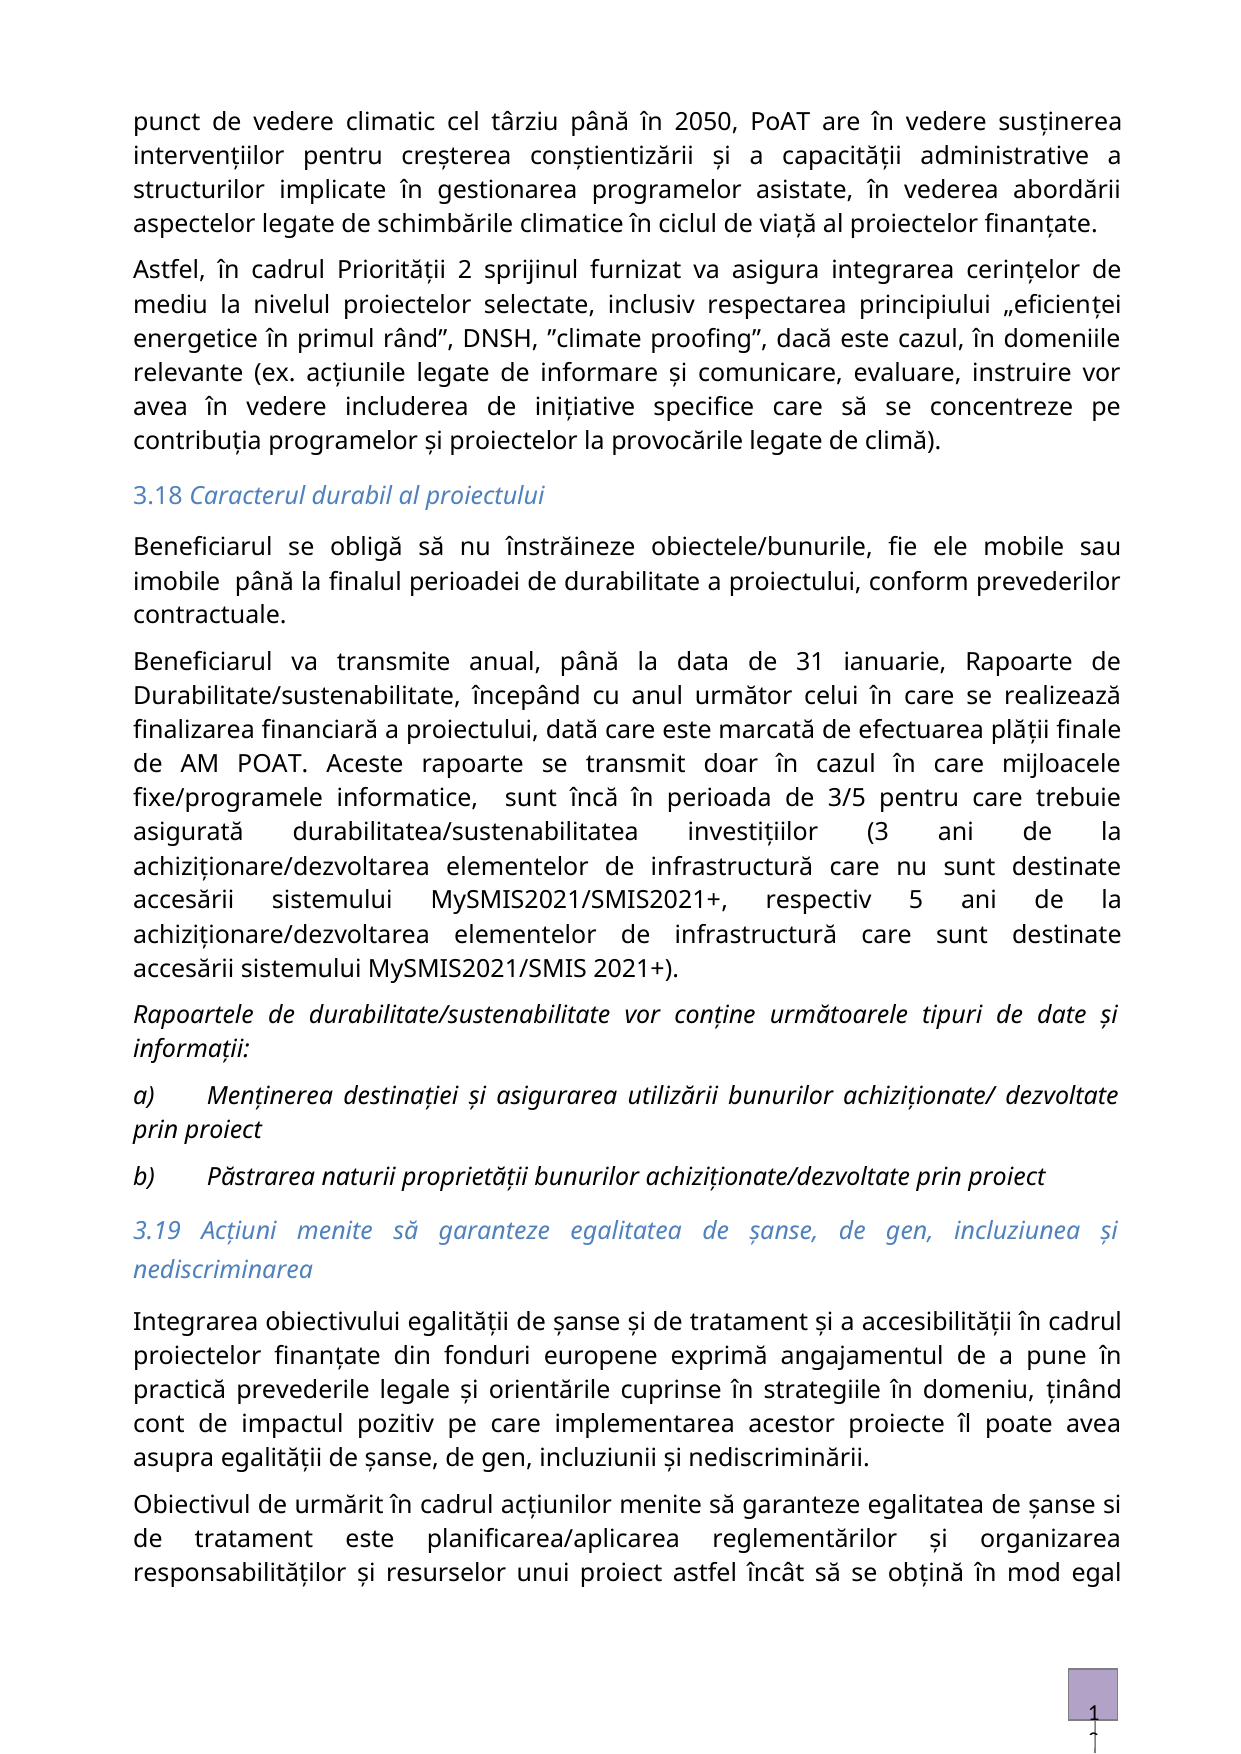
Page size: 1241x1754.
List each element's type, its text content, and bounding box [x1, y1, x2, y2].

text Integrarea obiectivului egalității de șanse și de tratament și a accesibilității în cadrul proiectelor finanțate din fonduri europene exprimă angajamentul de a pune în practică prevederile legale și orientările cuprinse în strategiile în domeniu, ținând cont de impactul pozitiv pe care implementarea acestor proiecte îl poate avea asupra egalității de șanse, de gen, incluziunii și nediscriminării. [133, 1304, 1122, 1474]
text Beneficiarul se obligă să nu înstrăineze obiectele/bunurile, fie ele mobile sau imobile până la finalul perioadei de durabilitate a proiectului, conform prevederilor contractuale. [133, 529, 1122, 631]
text Rapoartele de durabilitate/sustenabilitate vor conține următoarele tipuri de date și informații: [133, 997, 1122, 1065]
text a) Menținerea destinaţiei şi asigurarea utilizării bunurilor achiziţionate/ dezvoltate prin proiect [133, 1077, 1122, 1146]
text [133, 1487, 1122, 1589]
subtitle 3.19 Acțiuni menite să garanteze egalitatea de șanse, de gen, incluziunea și nediscriminarea [133, 1213, 1122, 1286]
text Beneficiarul va transmite anual, până la data de 31 ianuarie, Rapoarte de Durabilitate/sustenabilitate, începând cu anul următor celui în care se realizează finalizarea financiară a proiectului, dată care este marcată de efectuarea plății finale de AM POAT. Aceste rapoarte se transmit doar în cazul în care mijloacele fixe/programele informatice, sunt încă în perioada de 3/5 pentru care trebuie asigurată durabilitatea/sustenabilitatea investițiilor (3 ani de la achiziționare/dezvoltarea elementelor de infrastructură care nu sunt destinate accesării sistemului MySMIS2021/SMIS2021+, respectiv 5 ani de la achiziționare/dezvoltarea elementelor de infrastructură care sunt destinate accesării sistemului MySMIS2021/SMIS 2021+). [133, 644, 1122, 984]
subtitle 3.18 Caracterul durabil al proiectului [133, 477, 1122, 511]
text b) Păstrarea naturii proprietăţii bunurilor achiziționate/dezvoltate prin proiect [133, 1158, 1122, 1192]
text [133, 103, 1122, 240]
text Astfel, în cadrul Priorității 2 sprijinul furnizat va asigura integrarea cerințelor de mediu la nivelul proiectelor selectate, inclusiv respectarea principiului „eficienței energetice în primul rând”, DNSH, ”climate proofing”, dacă este cazul, în domeniile relevante (ex. acțiunile legate de informare și comunicare, evaluare, instruire vor avea în vedere includerea de inițiative specifice care să se concentreze pe contribuția programelor și proiectelor la provocările legate de climă). [133, 252, 1122, 457]
